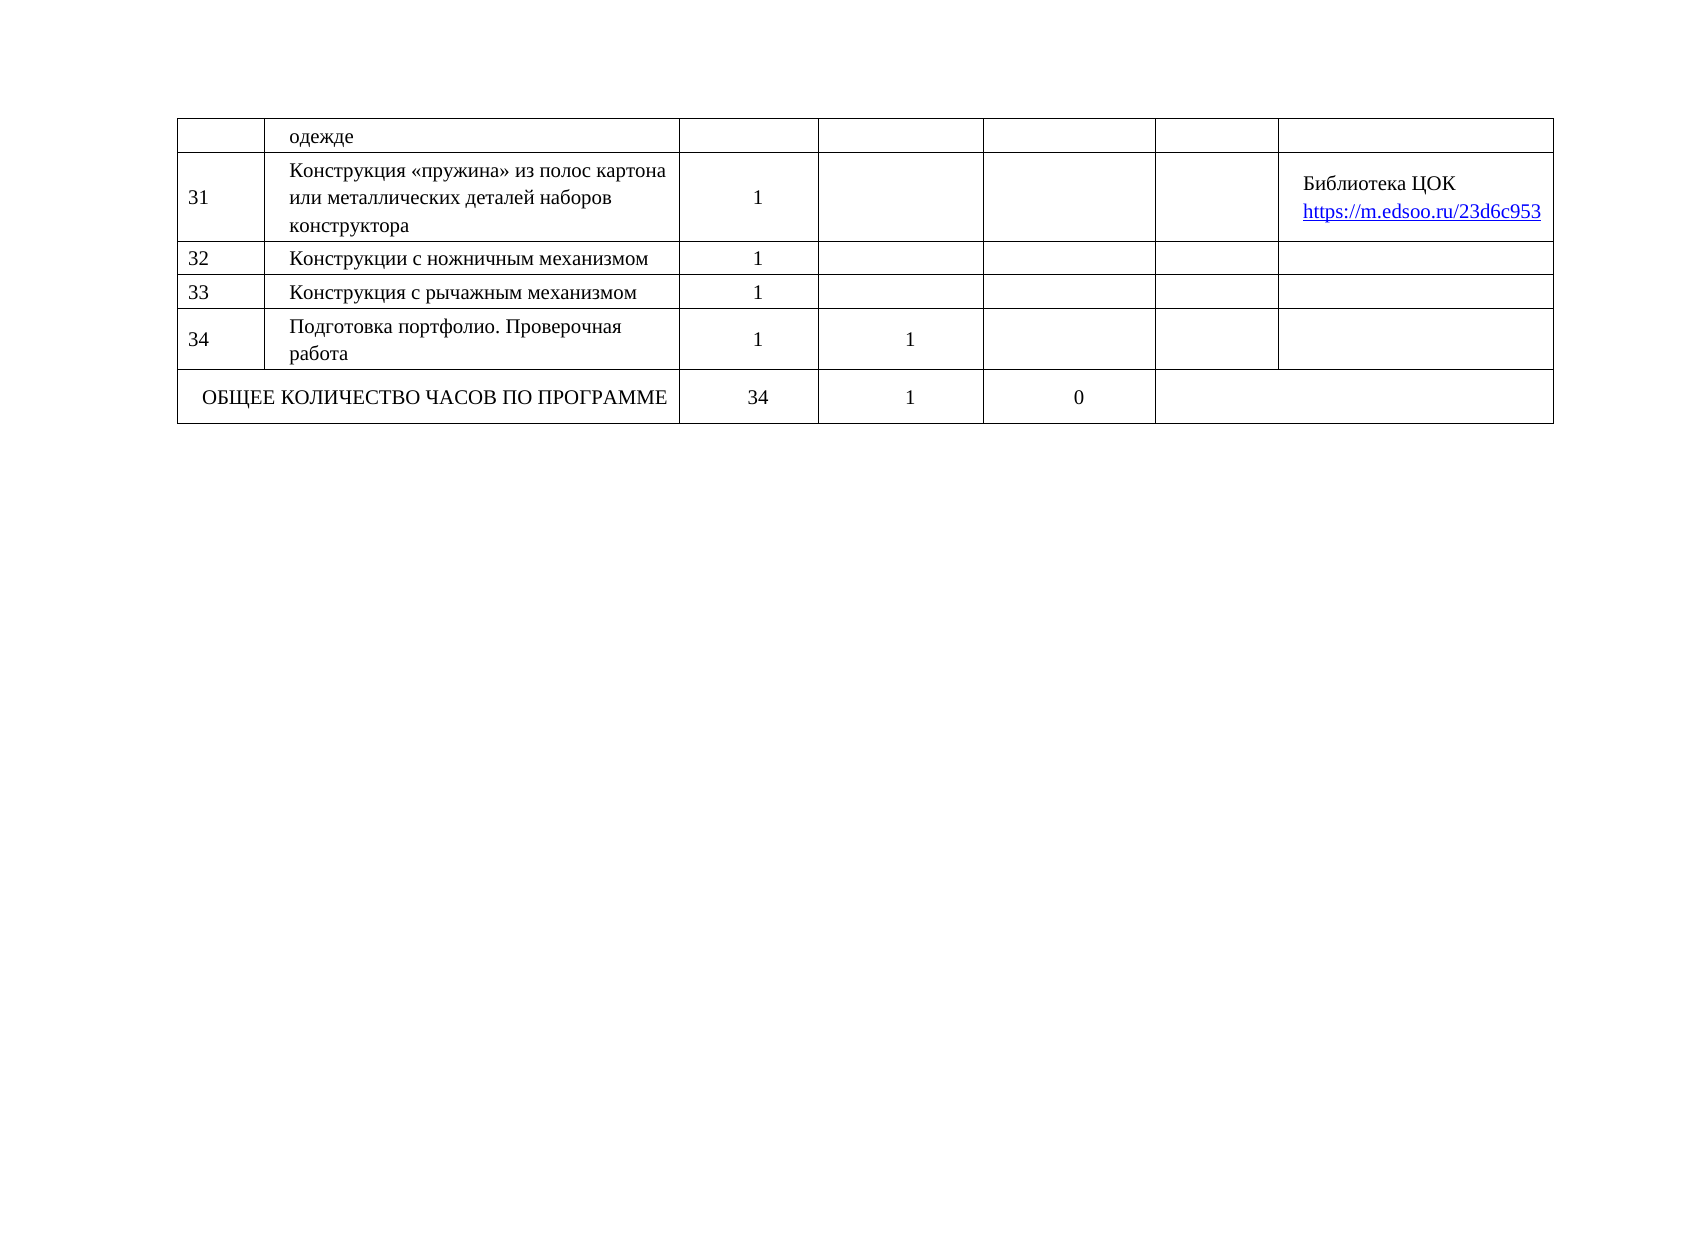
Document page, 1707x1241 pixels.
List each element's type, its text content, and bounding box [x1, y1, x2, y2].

table_cell Подготовка портфолио. Проверочная работа [265, 309, 679, 369]
table_cell [1156, 119, 1278, 152]
table_cell 0 [984, 370, 1155, 423]
table_cell [1156, 275, 1278, 308]
table_cell [819, 275, 983, 308]
table_cell [1156, 309, 1278, 369]
table_cell [819, 119, 983, 152]
table_cell Конструкции с ножничным механизмом [265, 242, 679, 274]
table_cell [819, 153, 983, 241]
table_cell Конструкция «пружина» из полос картона или металлических деталей наборов конструктора [265, 153, 679, 241]
table_cell [819, 242, 983, 274]
table_cell 33 [178, 275, 264, 308]
table_cell [1279, 275, 1553, 308]
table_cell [265, 119, 679, 152]
table_cell [984, 119, 1155, 152]
table_cell [1279, 309, 1553, 369]
table_cell 1 [680, 119, 818, 152]
table_cell 31 [178, 153, 264, 241]
table_cell 1 [680, 242, 818, 274]
table_cell 34 [178, 309, 264, 369]
table_cell 1 [680, 275, 818, 308]
table_cell 1 [819, 370, 983, 423]
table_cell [1279, 119, 1553, 152]
table_cell Библиотека ЦОК https://m.edsoo.ru/23d6c953 [1279, 153, 1553, 241]
table_cell [1156, 242, 1278, 274]
table_cell 30 [178, 119, 264, 152]
table_cell 1 [819, 309, 983, 369]
table_cell [1156, 153, 1278, 241]
table_cell 1 [680, 309, 818, 369]
table_cell [1156, 370, 1553, 423]
table_cell [1279, 242, 1553, 274]
table_cell Конструкция с рычажным механизмом [265, 275, 679, 308]
table_cell [984, 153, 1155, 241]
table_cell 32 [178, 242, 264, 274]
table_cell ОБЩЕЕ КОЛИЧЕСТВО ЧАСОВ ПО ПРОГРАММЕ [178, 370, 679, 423]
table_cell 1 [680, 153, 818, 241]
table_cell [984, 242, 1155, 274]
table_cell [984, 275, 1155, 308]
table_cell 34 [680, 370, 818, 423]
table_cell [984, 309, 1155, 369]
